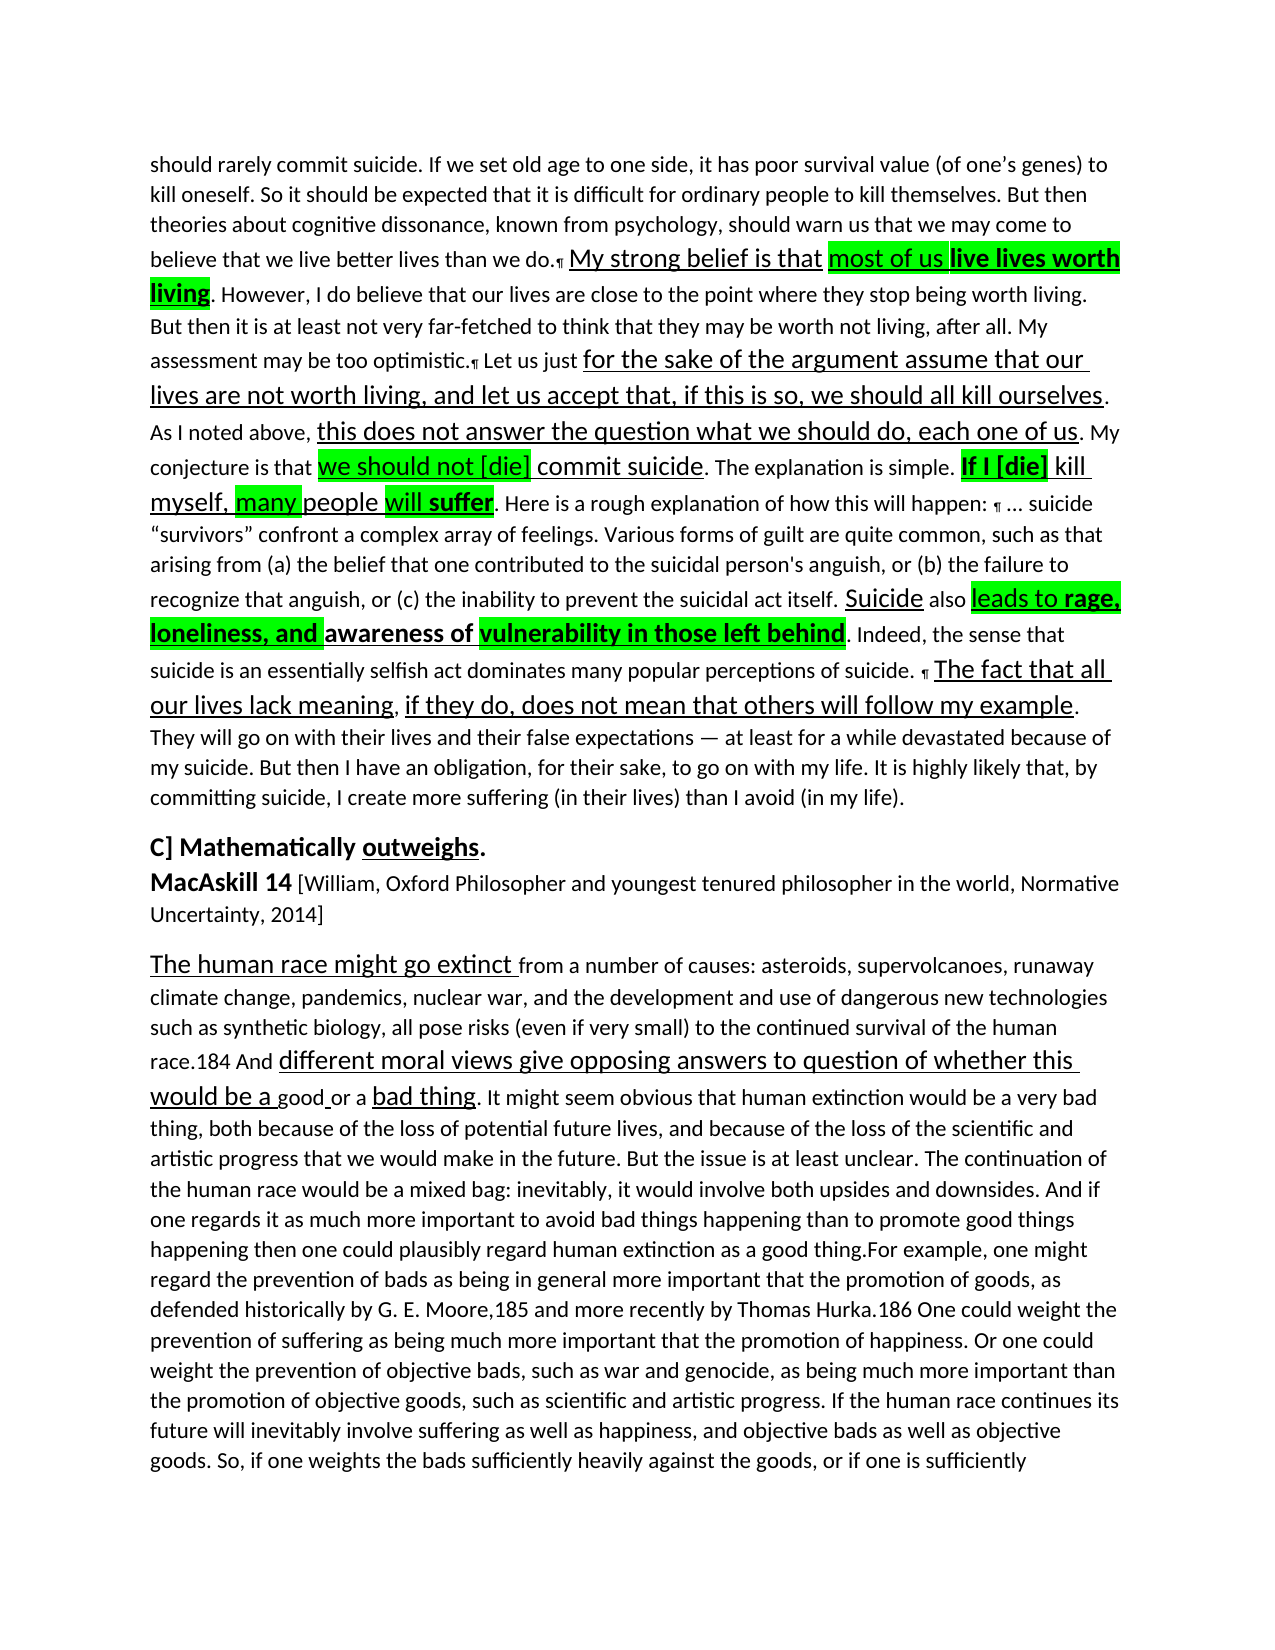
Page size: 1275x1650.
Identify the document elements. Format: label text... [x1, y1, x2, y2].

text MacAskill 14 [William, Oxford Philosopher and youngest tenured philosopher in the world, Normative Uncertainty, 2014] [150, 865, 1125, 929]
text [150, 150, 1125, 812]
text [150, 947, 1125, 1475]
subtitle C] Mathematically outweighs. [150, 830, 1125, 863]
